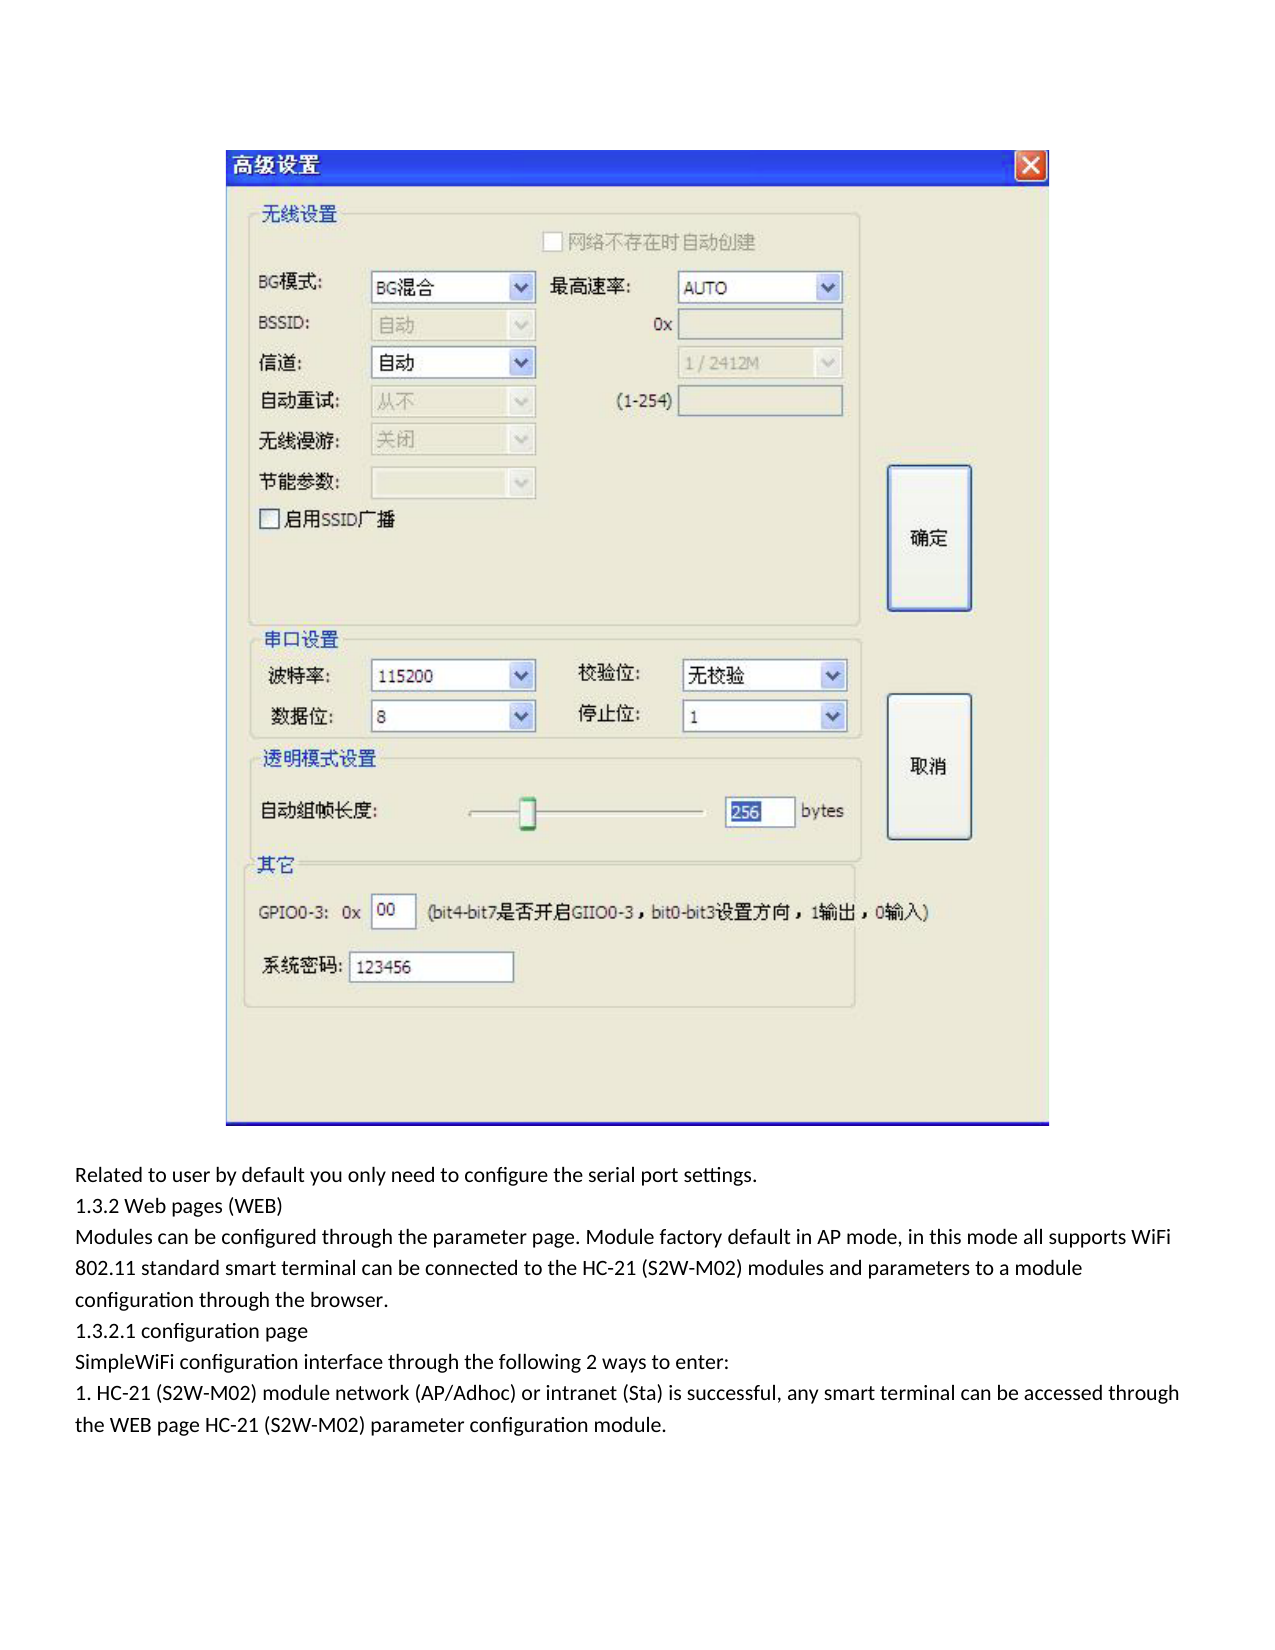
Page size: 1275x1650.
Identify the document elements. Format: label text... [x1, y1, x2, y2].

text 1.3.2.1 configuration page [75, 1312, 1200, 1344]
text SimpleWiFi configuration interface through the following 2 ways to enter: [75, 1344, 1200, 1375]
text Related to user by default you only need to configure the serial port settings. [75, 1156, 1200, 1187]
text 1. HC-21 (S2W-M02) module network (AP/Adhoc) or intranet (Sta) is successful, any smart terminal can be accessed through the WEB page HC-21 (S2W-M02) parameter configuration module. [75, 1375, 1200, 1437]
text Modules can be configured through the parameter page. Module factory default in AP mode, in this mode all supports WiFi 802.11 standard smart terminal can be connected to the HC-21 (S2W-M02) modules and parameters to a module configuration through the browser. [75, 1219, 1200, 1312]
text 1.3.2 Web pages (WEB) [75, 1187, 1200, 1219]
